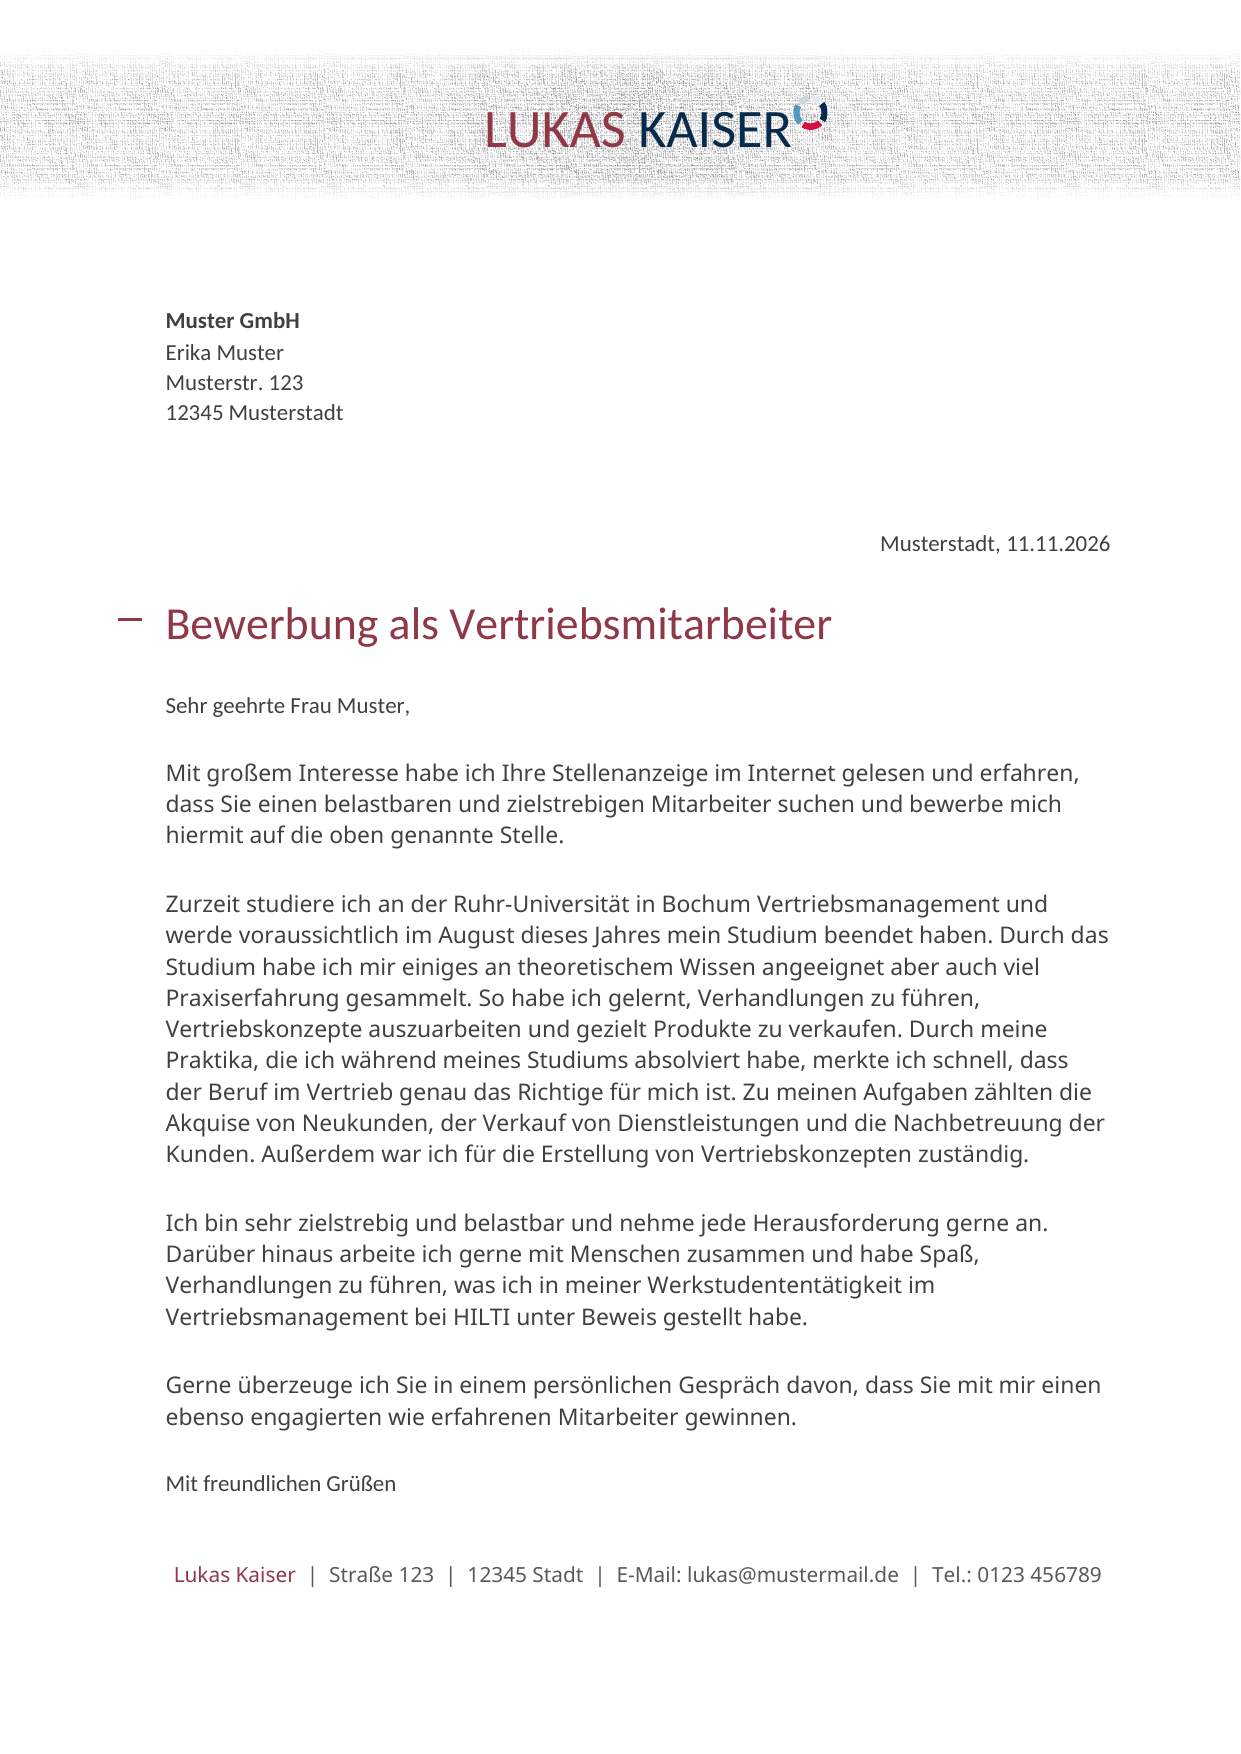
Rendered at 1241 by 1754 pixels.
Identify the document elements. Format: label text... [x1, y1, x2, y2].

picture [0, 76, 1241, 175]
text Musterstadt, 15.11.2018 [165, 529, 1110, 557]
text Zurzeit studiere ich an der Ruhr-Universität in Bochum Vertriebsmanagement und werde voraussichtlich im August dieses Jahres mein Studium beendet haben. Durch das Studium habe ich mir einiges an theoretischem Wissen angeeignet aber auch viel Praxiserfahrung gesammelt. So habe ich gelernt, Verhandlungen zu führen, Vertriebskonzepte auszuarbeiten und gezielt Produkte zu verkaufen. Durch meine Praktika, die ich während meines Studiums absolviert habe, merkte ich schnell, dass der Beruf im Vertrieb genau das Richtige für mich ist. Zu meinen Aufgaben zählten die Akquise von Neukunden, der Verkauf von Dienstleistungen und die Nachbetreuung der Kunden. Außerdem war ich für die Erstellung von Vertriebskonzepten zuständig. [165, 888, 1110, 1169]
text Erika Muster [165, 338, 1110, 366]
text Musterstr. 123 [165, 368, 1110, 396]
text 12345 Musterstadt [165, 398, 1110, 426]
subtitle Bewerbung als Vertriebsmitarbeiter [165, 595, 1110, 651]
text Mit großem Interesse habe ich Ihre Stellenanzeige im Internet gelesen und erfahren, dass Sie einen belastbaren und zielstrebigen Mitarbeiter suchen und bewerbe mich hiermit auf die oben genannte Stelle. [165, 757, 1110, 850]
text Muster GmbH [165, 306, 1110, 334]
text Sehr geehrte Frau Muster, [165, 691, 1110, 719]
text Gerne überzeuge ich Sie in einem persönlichen Gespräch davon, dass Sie mit mir einen ebenso engagierten wie erfahrenen Mitarbeiter gewinnen. [165, 1369, 1110, 1432]
text Mit freundlichen Grüßen [165, 1469, 1110, 1497]
text Ich bin sehr zielstrebig und belastbar und nehme jede Herausforderung gerne an. Darüber hinaus arbeite ich gerne mit Menschen zusammen und habe Spaß, Verhandlungen zu führen, was ich in meiner Werkstudententätigkeit im Vertriebsmanagement bei HILTI unter Beweis gestellt habe. [165, 1207, 1110, 1332]
